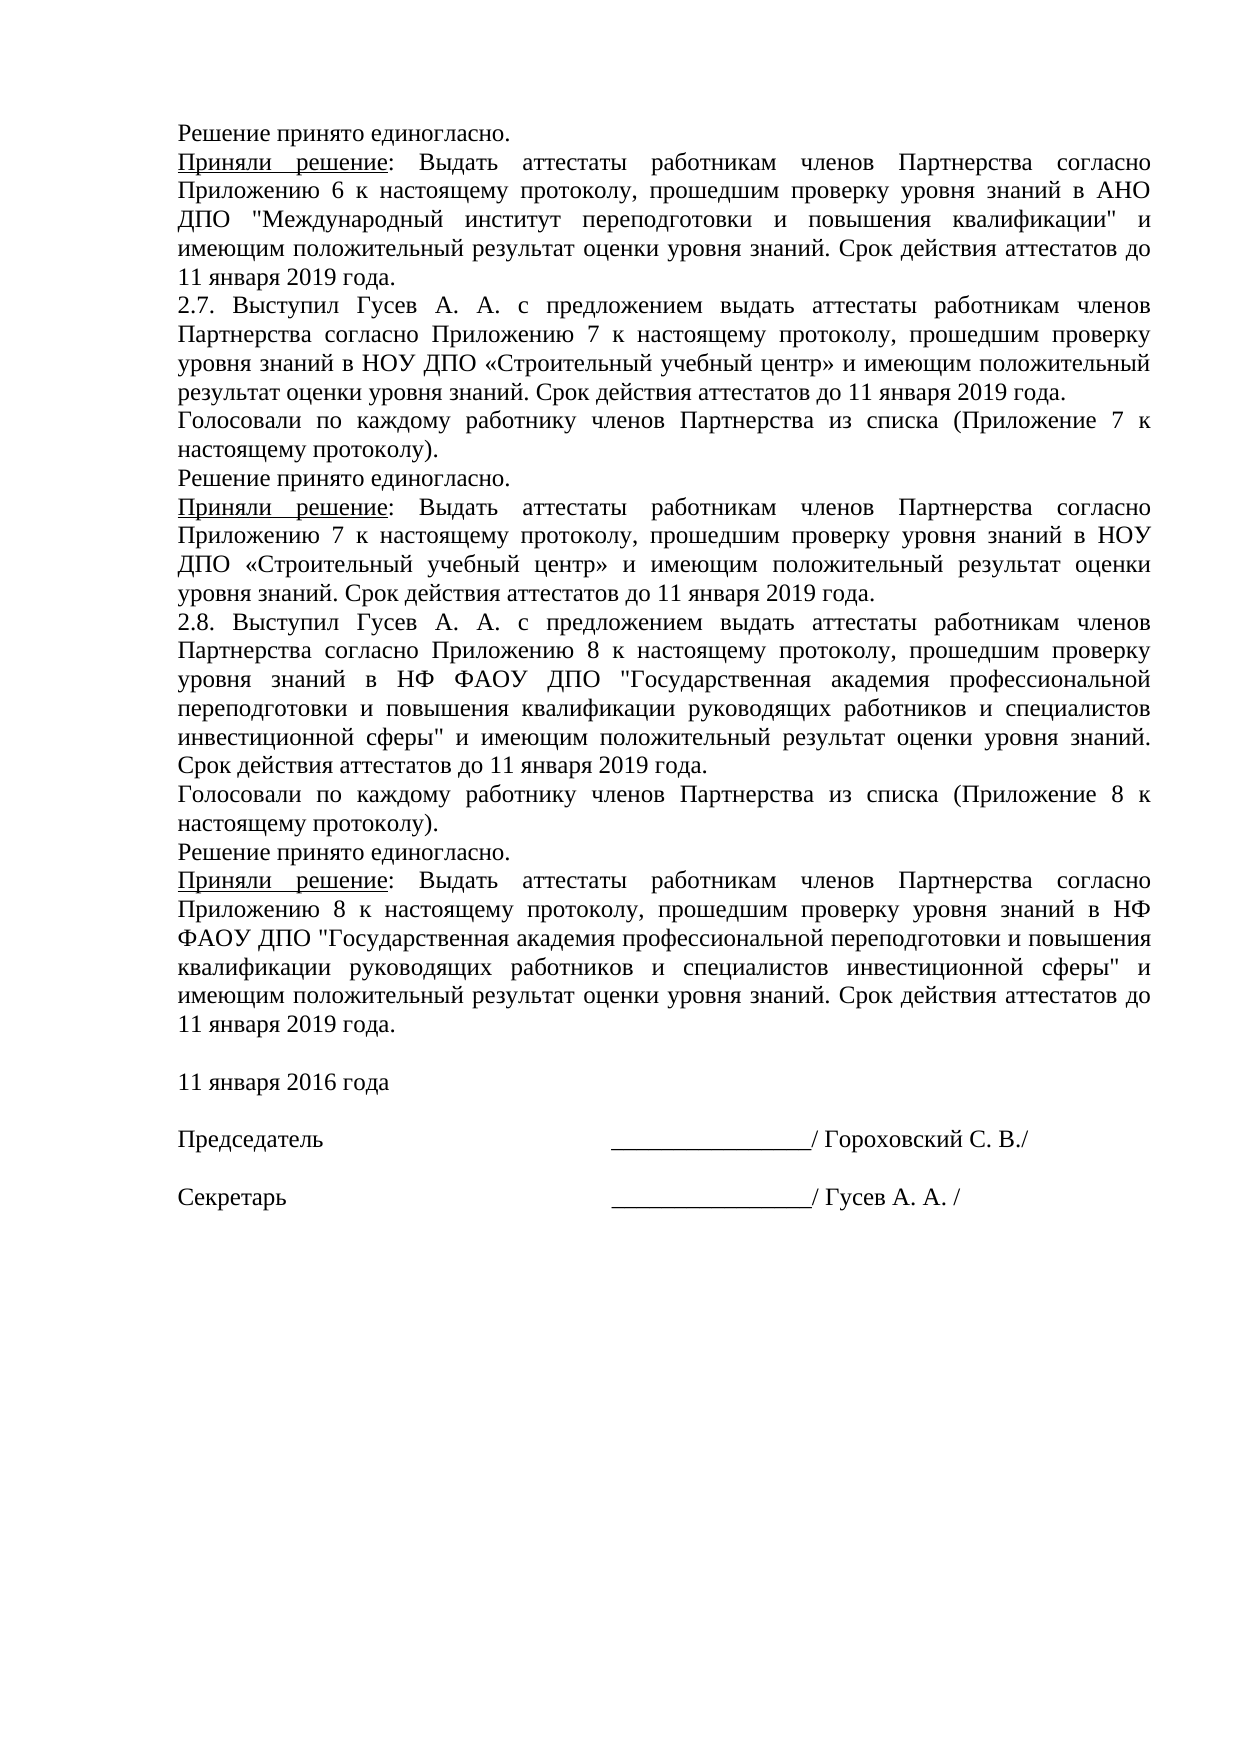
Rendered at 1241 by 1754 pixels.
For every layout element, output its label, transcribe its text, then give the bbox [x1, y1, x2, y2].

text Решение принято единогласно. [177, 837, 1152, 866]
text 2.8. Выступил Гусев А. А. с предложением выдать аттестаты работникам членов Партнерства согласно Приложению 8 к настоящему протоколу, прошедшим проверку уровня знаний в НФ ФАОУ ДПО "Государственная академия профессиональной переподготовки и повышения квалификации руководящих работников и специалистов инвестиционной сферы" и имеющим положительный результат оценки уровня знаний. Срок действия аттестатов до 11 января 2019 года. [177, 607, 1152, 779]
text Решение принято единогласно. [177, 118, 1152, 147]
text Председатель ________________/ Гороховский С. В. / [177, 1124, 1152, 1153]
text Приняли решение: Выдать аттестаты работникам членов Партнерства согласно Приложению 8 к настоящему протоколу, прошедшим проверку уровня знаний в НФ ФАОУ ДПО "Государственная академия профессиональной переподготовки и повышения квалификации руководящих работников и специалистов инвестиционной сферы" и имеющим положительный результат оценки уровня знаний. Срок действия аттестатов до 11 января 2019 года. [177, 866, 1152, 1038]
text Голосовали по каждому работнику членов Партнерства из списка (Приложение 7 к настоящему протоколу). [177, 406, 1152, 463]
text 11 января 2016 года [177, 1067, 1152, 1096]
text 2.7. Выступил Гусев А. А. с предложением выдать аттестаты работникам членов Партнерства согласно Приложению 7 к настоящему протоколу, прошедшим проверку уровня знаний в НОУ ДПО «Строительный учебный центр» и имеющим положительный результат оценки уровня знаний. Срок действия аттестатов до 11 января 2019 года. [177, 291, 1152, 406]
text Секретарь ________________/ Гусев А. А. / [177, 1182, 1152, 1211]
text Голосовали по каждому работнику членов Партнерства из списка (Приложение 8 к настоящему протоколу). [177, 779, 1152, 837]
text Приняли решение: Выдать аттестаты работникам членов Партнерства согласно Приложению 7 к настоящему протоколу, прошедшим проверку уровня знаний в НОУ ДПО «Строительный учебный центр» и имеющим положительный результат оценки уровня знаний. Срок действия аттестатов до 11 января 2019 года. [177, 492, 1152, 607]
text Решение принято единогласно. [177, 463, 1152, 492]
text Приняли решение: Выдать аттестаты работникам членов Партнерства согласно Приложению 6 к настоящему протоколу, прошедшим проверку уровня знаний в АНО ДПО "Международный институт переподготовки и повышения квалификации" и имеющим положительный результат оценки уровня знаний. Срок действия аттестатов до 11 января 2019 года. [177, 147, 1152, 291]
